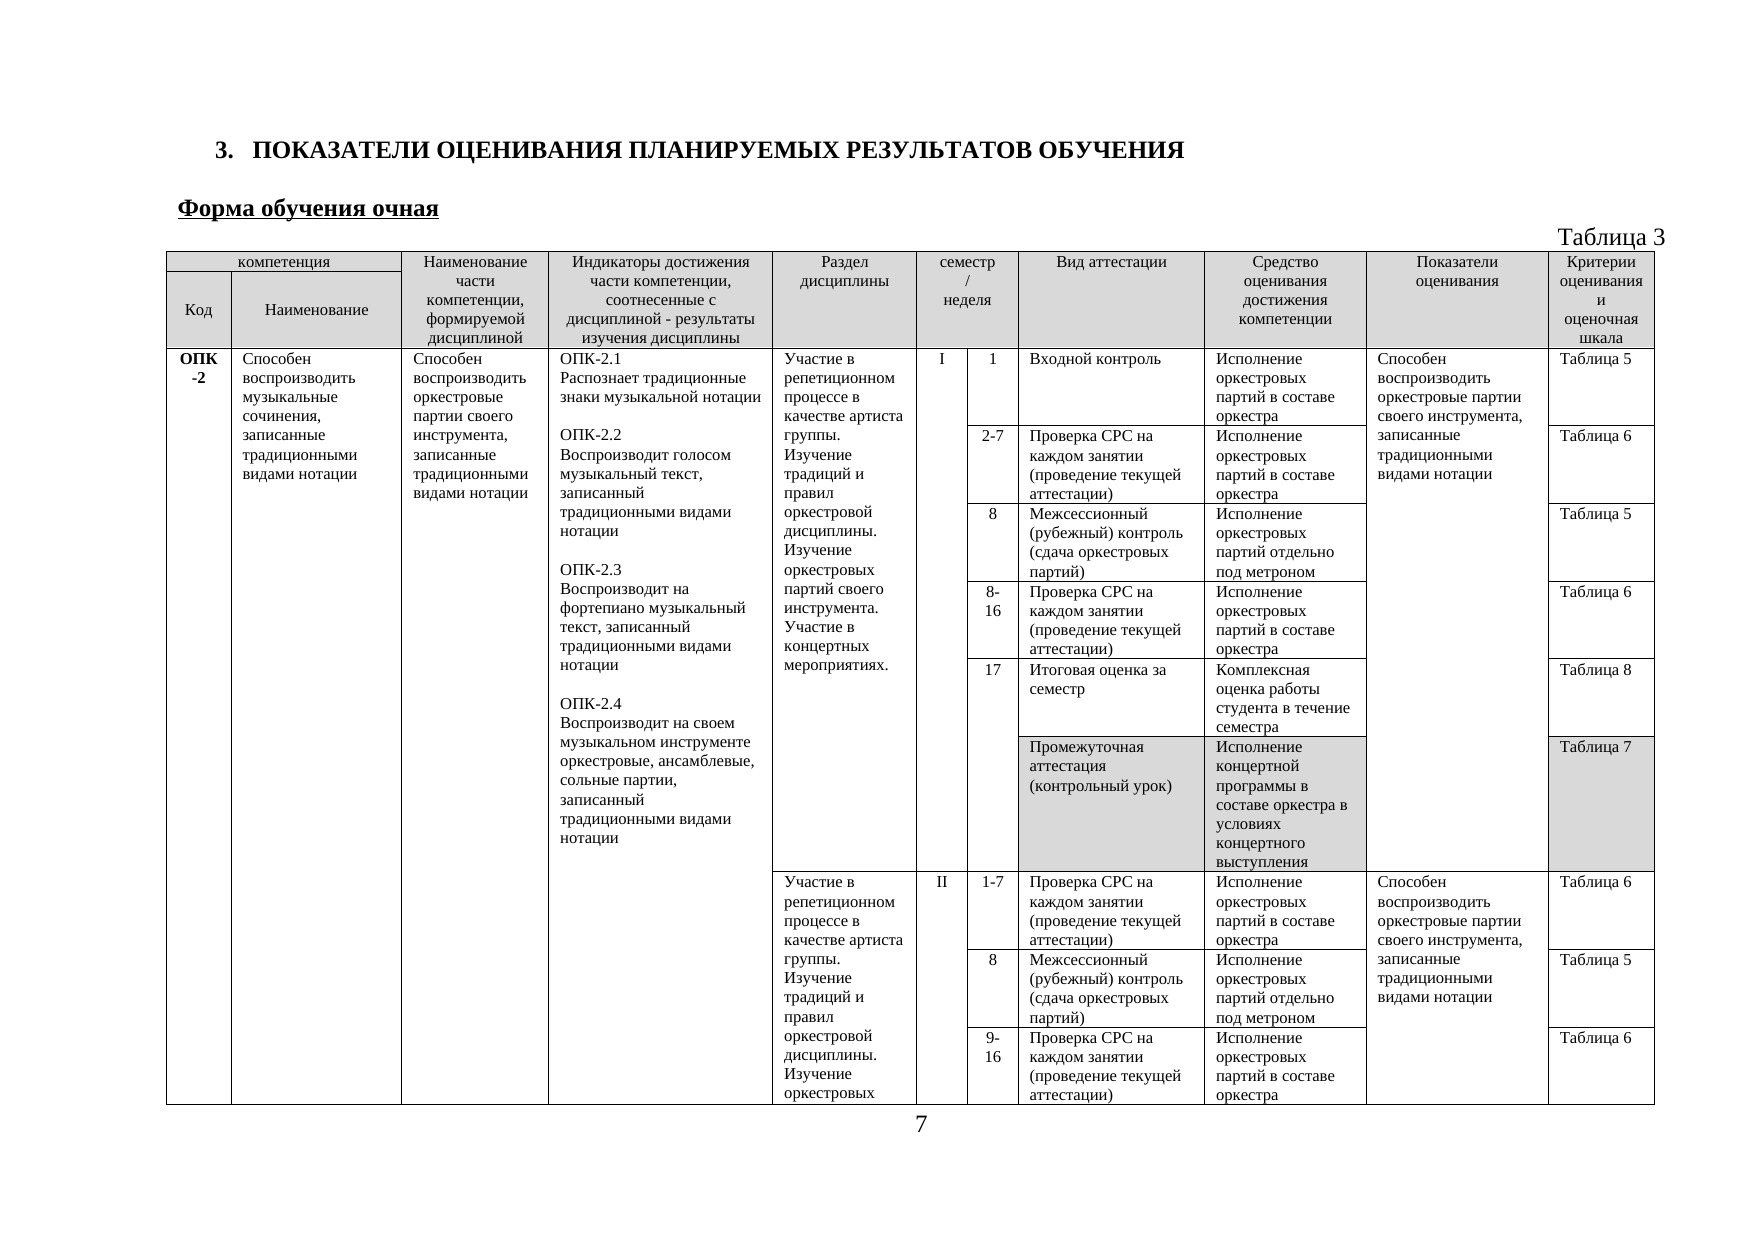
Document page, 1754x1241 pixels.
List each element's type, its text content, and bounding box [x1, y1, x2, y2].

table_header Раздел дисциплины [773, 252, 916, 347]
subtitle ПОКАЗАТЕЛИ ОЦЕНИВАНИЯ ПЛАНИРУЕМЫХ РЕЗУЛЬТАТОВ ОБУЧЕНИЯ [215, 136, 1665, 164]
table_cell Исполнение оркестровых партий отдельно под метроном [1205, 504, 1366, 581]
table_cell Способен воспроизводить оркестровые партии своего инструмента, записанные традиционными видами нотации [1367, 349, 1548, 871]
table_cell Проверка СРС на каждом занятии (проведение текущей аттестации) [1019, 426, 1204, 503]
table_cell 9-16 [968, 1028, 1018, 1104]
table_header Показатели оценивания [1367, 252, 1548, 347]
table_cell Таблица 6 [1549, 582, 1654, 658]
table_cell ОПК-2.1 Распознает традиционные знаки музыкальной нотации ОПК-2.2 Воспроизводит голосом музыкальный текст, записанный традиционными видами нотации ОПК-2.3 Воспроизводит на фортепиано музыкальный текст, записанный традиционными видами нотации ОПК-2.4 Воспроизводит на своем музыкальном инструменте оркестровые, ансамблевые, сольные партии, записанный традиционными видами нотации [549, 349, 772, 1104]
table_cell 1 [968, 349, 1018, 425]
table_cell Наименование [232, 272, 401, 347]
table_cell 17 [968, 659, 1018, 871]
table_cell 8 [968, 950, 1018, 1027]
table_cell 1-7 [968, 872, 1018, 949]
table_cell Таблица 5 [1549, 504, 1654, 581]
table_cell Исполнение оркестровых партий в составе оркестра [1205, 349, 1366, 425]
table_cell Исполнение оркестровых партий в составе оркестра [1205, 582, 1366, 658]
table_cell Таблица 8 [1549, 659, 1654, 736]
table_cell Межсессионный (рубежный) контроль (сдача оркестровых партий) [1019, 950, 1204, 1027]
table_header компетенция [167, 252, 401, 271]
table_header семестр / неделя [917, 252, 1018, 347]
table_cell Комплексная оценка работы студента в течение семестра [1205, 659, 1366, 736]
table_cell 2-7 [968, 426, 1018, 503]
table_cell Способен воспроизводить оркестровые партии своего инструмента, записанные традиционными видами нотации [402, 349, 548, 1104]
table_cell Таблица 7 [1549, 737, 1654, 871]
table_cell Таблица 6 [1549, 1028, 1654, 1104]
table_cell ОПК-2 [167, 349, 231, 1104]
table_cell Межсессионный (рубежный) контроль (сдача оркестровых партий) [1019, 504, 1204, 581]
table_cell Проверка СРС на каждом занятии (проведение текущей аттестации) [1019, 1028, 1204, 1104]
table_cell Таблица 6 [1549, 872, 1654, 949]
table_cell Исполнение концертной программы в составе оркестра в условиях концертного выступления [1205, 737, 1366, 871]
table_cell Промежуточная аттестация (контрольный урок) [1019, 737, 1204, 871]
table_cell 8-16 [968, 582, 1018, 658]
table_header Наименование части компетенции, формируемой дисциплиной [402, 252, 548, 347]
table_cell 8 [968, 504, 1018, 581]
table_cell Таблица 5 [1549, 950, 1654, 1027]
table_header Критерии оценивания и оценочная шкала [1549, 252, 1654, 347]
table_header Средство оценивания достижения компетенции [1205, 252, 1366, 347]
text Форма обучения очная [177, 193, 1665, 222]
table_cell Код [167, 272, 231, 347]
table_header Вид аттестации [1019, 252, 1204, 347]
table_cell Способен воспроизводить музыкальные сочинения, записанные традиционными видами нотации [232, 349, 401, 1104]
table_cell Исполнение оркестровых партий в составе оркестра [1205, 426, 1366, 503]
table_cell Таблица 5 [1549, 349, 1654, 425]
table_cell Исполнение оркестровых партий в составе оркестра [1205, 1028, 1366, 1104]
table_cell Входной контроль [1019, 349, 1204, 425]
table_cell II [917, 872, 967, 1104]
table_cell Способен воспроизводить оркестровые партии своего инструмента, записанные традиционными видами нотации [1367, 872, 1548, 1104]
table_cell Исполнение оркестровых партий в составе оркестра [1205, 872, 1366, 949]
text Таблица 3 [177, 222, 1665, 251]
table_cell Таблица 6 [1549, 426, 1654, 503]
table_header Индикаторы достижения части компетенции, соотнесенные с дисциплиной - результаты изучения дисциплины [549, 252, 772, 347]
table_cell Исполнение оркестровых партий отдельно под метроном [1205, 950, 1366, 1027]
table_cell Проверка СРС на каждом занятии (проведение текущей аттестации) [1019, 872, 1204, 949]
table_cell I [917, 349, 967, 871]
table_cell Проверка СРС на каждом занятии (проведение текущей аттестации) [1019, 582, 1204, 658]
table_cell Итоговая оценка за семестр [1019, 659, 1204, 736]
